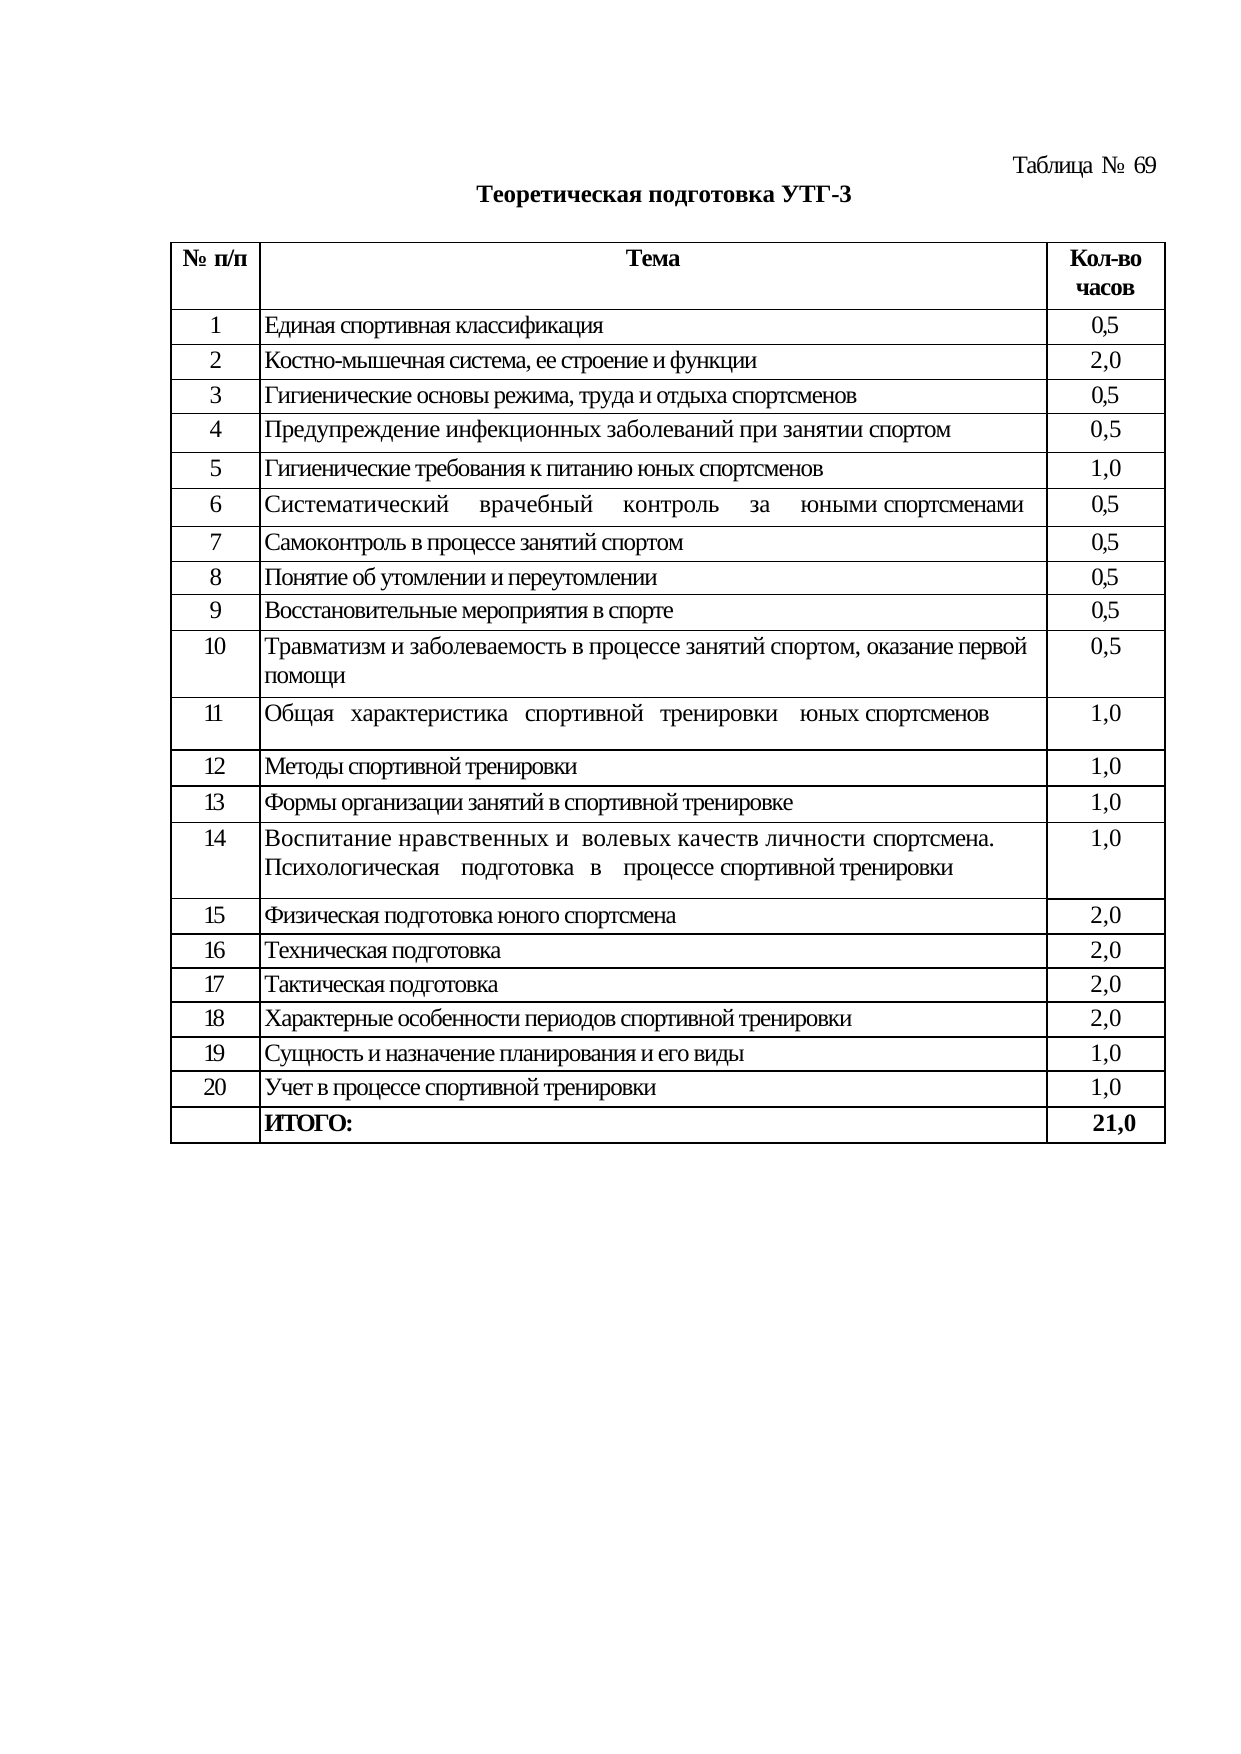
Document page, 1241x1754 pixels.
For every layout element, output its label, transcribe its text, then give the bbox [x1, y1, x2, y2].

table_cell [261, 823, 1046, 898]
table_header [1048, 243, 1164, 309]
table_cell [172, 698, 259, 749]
text Теоретическая подготовка УТГ-3 [166, 179, 1162, 207]
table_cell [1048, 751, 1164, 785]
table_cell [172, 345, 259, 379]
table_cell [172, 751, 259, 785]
text Таблица № 69 [1012, 150, 1162, 179]
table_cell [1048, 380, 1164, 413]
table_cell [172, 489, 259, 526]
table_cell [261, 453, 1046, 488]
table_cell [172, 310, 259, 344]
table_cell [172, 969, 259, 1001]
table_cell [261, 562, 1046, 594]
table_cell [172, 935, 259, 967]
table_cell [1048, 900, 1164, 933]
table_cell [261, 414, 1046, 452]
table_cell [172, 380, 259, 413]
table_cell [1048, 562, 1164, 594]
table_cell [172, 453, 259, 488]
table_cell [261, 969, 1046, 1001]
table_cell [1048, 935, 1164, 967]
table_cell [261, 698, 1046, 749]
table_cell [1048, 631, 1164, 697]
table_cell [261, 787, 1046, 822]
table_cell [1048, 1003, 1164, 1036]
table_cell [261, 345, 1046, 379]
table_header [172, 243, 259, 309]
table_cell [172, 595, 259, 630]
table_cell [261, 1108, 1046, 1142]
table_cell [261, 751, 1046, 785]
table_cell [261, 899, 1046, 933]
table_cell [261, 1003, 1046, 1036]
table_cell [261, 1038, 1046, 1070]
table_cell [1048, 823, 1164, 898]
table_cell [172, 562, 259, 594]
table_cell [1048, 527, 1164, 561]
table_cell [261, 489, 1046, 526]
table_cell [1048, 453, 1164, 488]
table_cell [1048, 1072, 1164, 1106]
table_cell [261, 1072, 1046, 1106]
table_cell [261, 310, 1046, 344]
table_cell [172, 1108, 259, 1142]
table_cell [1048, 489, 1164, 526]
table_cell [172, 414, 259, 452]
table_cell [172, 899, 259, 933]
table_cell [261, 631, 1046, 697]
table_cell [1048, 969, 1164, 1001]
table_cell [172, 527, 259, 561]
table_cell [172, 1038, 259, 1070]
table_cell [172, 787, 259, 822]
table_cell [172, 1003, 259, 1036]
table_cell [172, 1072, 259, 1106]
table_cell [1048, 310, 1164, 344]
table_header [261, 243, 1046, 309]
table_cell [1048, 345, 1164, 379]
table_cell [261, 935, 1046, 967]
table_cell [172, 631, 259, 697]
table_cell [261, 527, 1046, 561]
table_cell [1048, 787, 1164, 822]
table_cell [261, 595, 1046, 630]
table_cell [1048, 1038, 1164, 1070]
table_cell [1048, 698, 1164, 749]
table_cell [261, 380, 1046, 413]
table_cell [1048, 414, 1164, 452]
